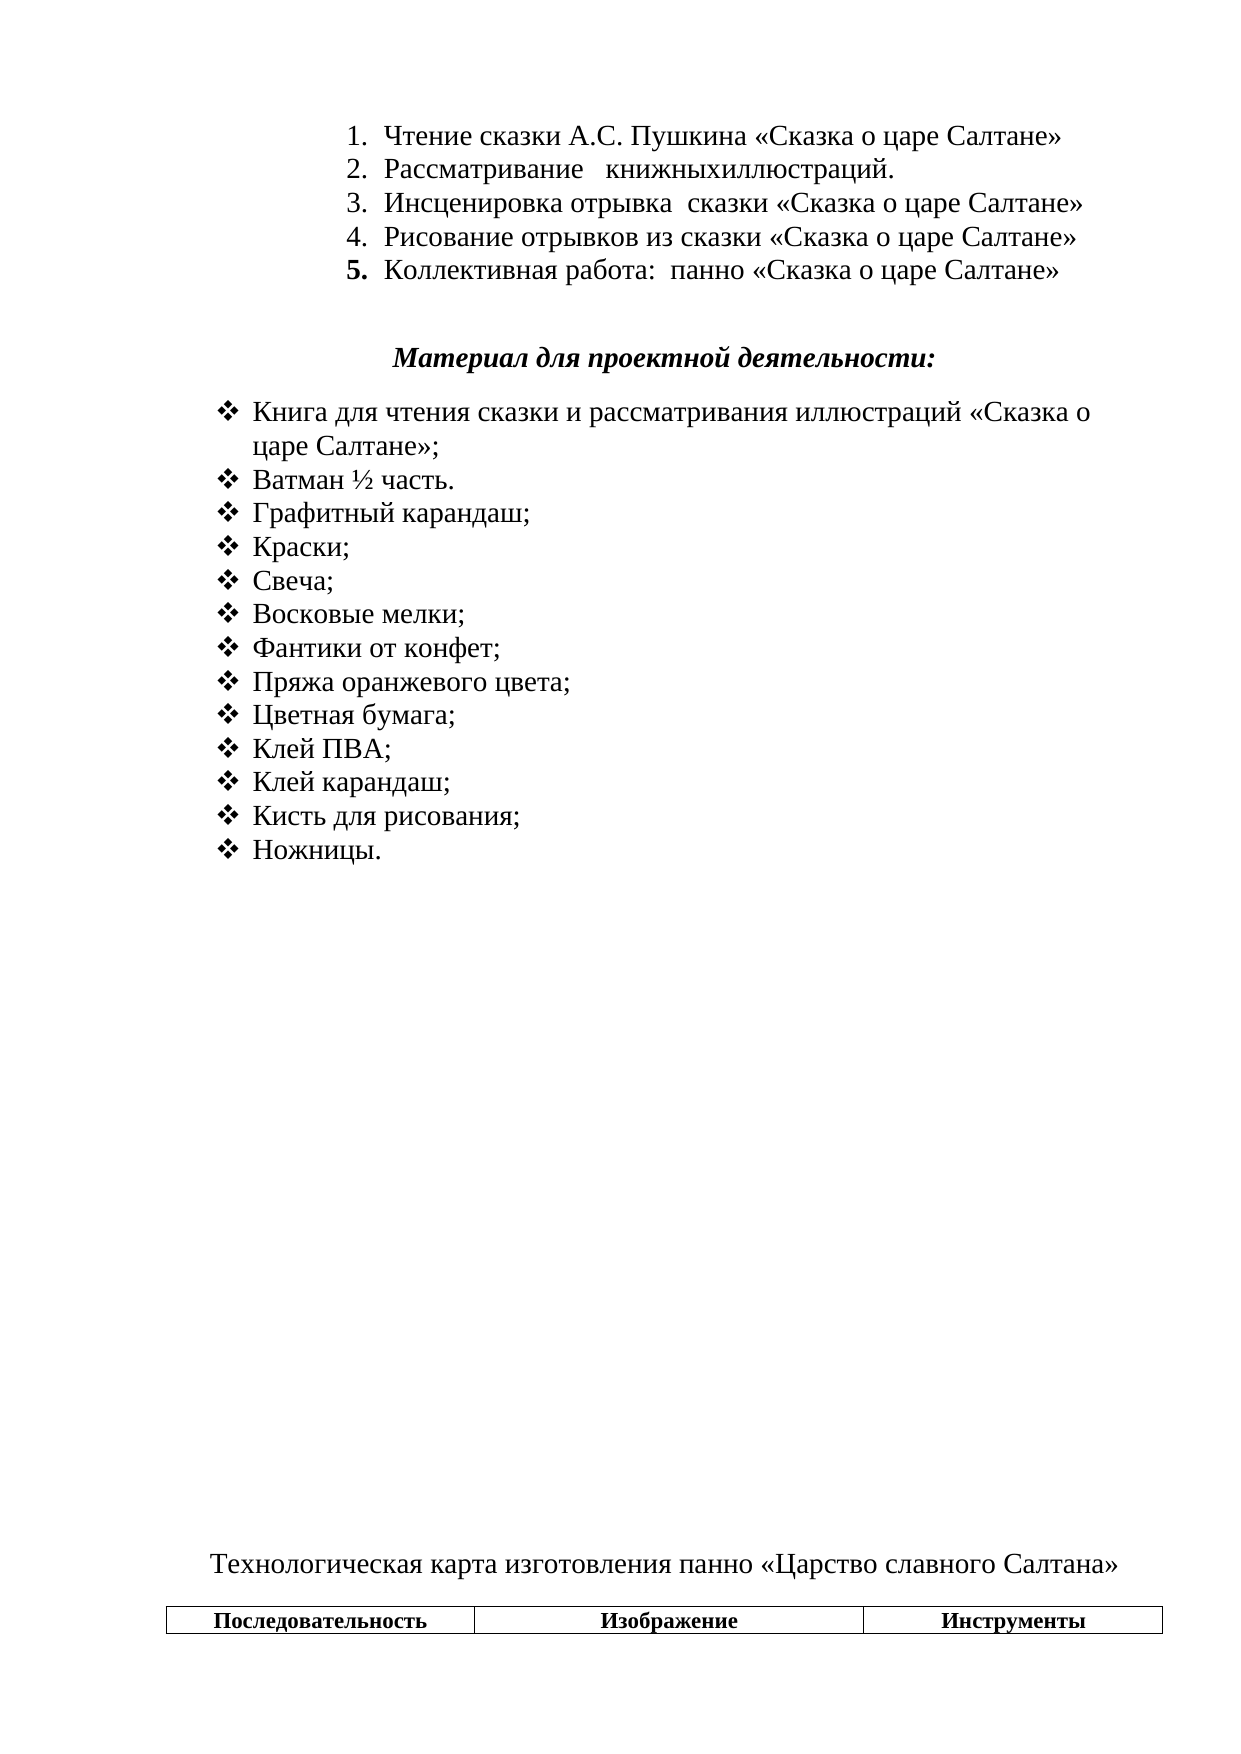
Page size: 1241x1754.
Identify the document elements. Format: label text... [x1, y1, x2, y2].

list Рассматривание книжныхиллюстраций. [346, 152, 1152, 185]
list Клей ПВА; [215, 731, 1152, 764]
list Коллективная работа: панно «Сказка о царе Салтане» [346, 252, 1152, 286]
list Книга для чтения сказки и рассматривания иллюстраций «Сказка о царе Салтане»; [215, 394, 1152, 462]
list Пряжа оранжевого цвета; [215, 664, 1152, 697]
list Фантики от конфет; [215, 630, 1152, 664]
list Ватман ½ часть. [215, 462, 1152, 495]
text Технологическая карта изготовления панно «Царство славного Салтана» [177, 1547, 1152, 1580]
list Свеча; [215, 563, 1152, 596]
list Кисть для рисования; [215, 798, 1152, 832]
list Ножницы. [215, 832, 1152, 866]
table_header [864, 1607, 1162, 1633]
list Инсценировка отрывка сказки «Сказка о царе Салтане» [346, 185, 1152, 219]
list Рисование отрывков из сказки «Сказка о царе Салтане» [346, 219, 1152, 252]
list Восковые мелки; [215, 596, 1152, 630]
list Цветная бумага; [215, 697, 1152, 731]
table_header Изображение [475, 1607, 863, 1633]
list Чтение сказки А.С. Пушкина «Сказка о царе Салтане» [346, 118, 1152, 152]
list Клей карандаш; [215, 764, 1152, 798]
list Графитный карандаш; [215, 495, 1152, 529]
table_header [167, 1607, 474, 1633]
list Краски; [215, 529, 1152, 563]
text Материал для проектной деятельности: [177, 340, 1152, 374]
